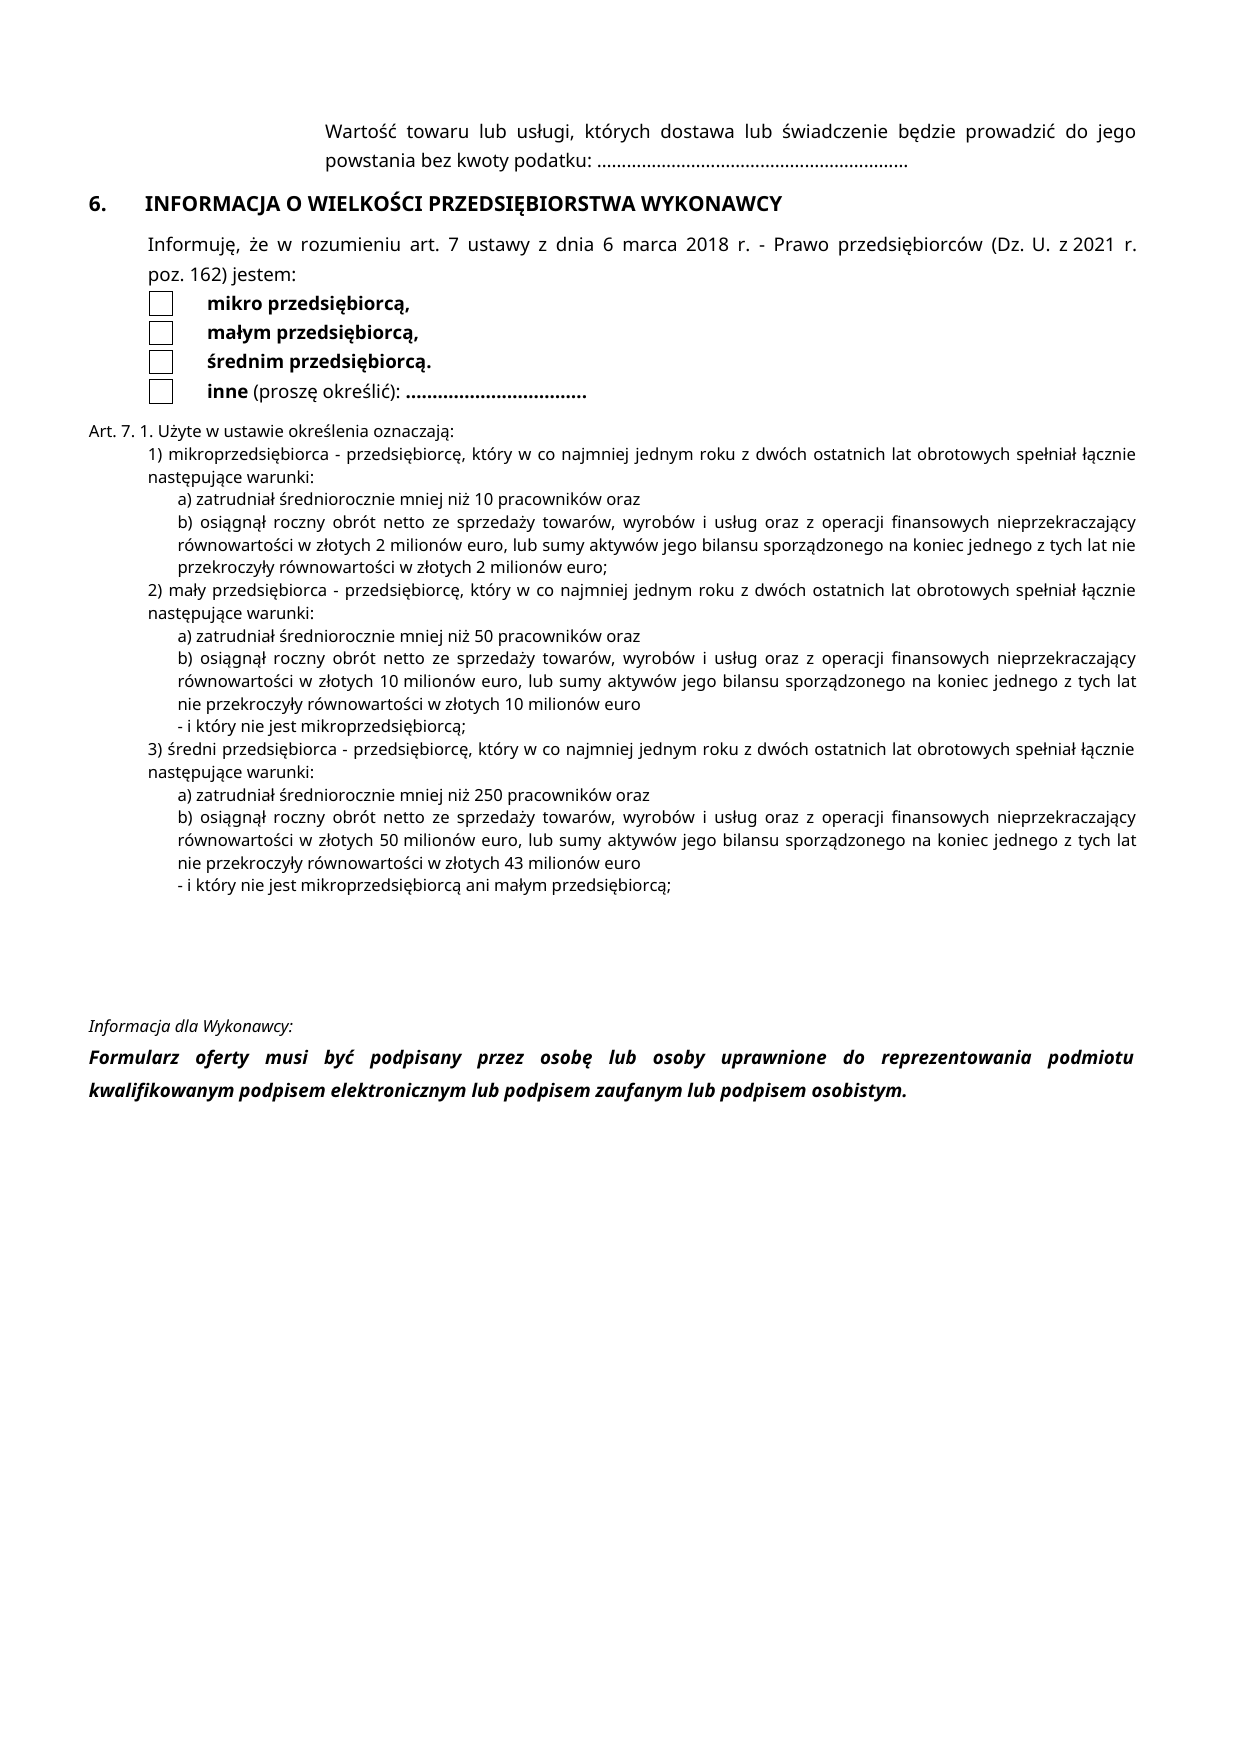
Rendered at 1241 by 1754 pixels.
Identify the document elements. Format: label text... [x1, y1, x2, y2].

text b) osiągnął roczny obrót netto ze sprzedaży towarów, wyrobów i usług oraz z operacji finansowych nieprzekraczający równowartości w złotych 2 milionów euro, lub sumy aktywów jego bilansu sporządzonego na koniec jednego z tych lat nie przekroczyły równowartości w złotych 2 milionów euro; [177, 511, 1137, 579]
text 2) mały przedsiębiorca - przedsiębiorcę, który w co najmniej jednym roku z dwóch ostatnich lat obrotowych spełniał łącznie następujące warunki: [148, 579, 1137, 624]
text b) osiągnął roczny obrót netto ze sprzedaży towarów, wyrobów i usług oraz z operacji finansowych nieprzekraczający równowartości w złotych 10 milionów euro, lub sumy aktywów jego bilansu sporządzonego na koniec jednego z tych lat nie przekroczyły równowartości w złotych 10 milionów euro [177, 647, 1137, 715]
text mikro przedsiębiorcą, [148, 290, 1137, 316]
text Informuję, że w rozumieniu art. 7 ustawy z dnia 6 marca 2018 r. - Prawo przedsiębiorców (Dz. U. z 2021 r. poz. 162) jestem: [148, 232, 1137, 287]
text - i który nie jest mikroprzedsiębiorcą ani małym przedsiębiorcą; [177, 874, 1137, 897]
text 1) mikroprzedsiębiorca - przedsiębiorcę, który w co najmniej jednym roku z dwóch ostatnich lat obrotowych spełniał łącznie następujące warunki: [148, 443, 1137, 488]
text 3) średni przedsiębiorca - przedsiębiorcę, który w co najmniej jednym roku z dwóch ostatnich lat obrotowych spełniał łącznie następujące warunki: [148, 738, 1137, 783]
text a) zatrudniał średniorocznie mniej niż 250 pracowników oraz [177, 783, 1137, 806]
text małym przedsiębiorcą, [148, 319, 1137, 345]
text Art. 7. 1. Użyte w ustawie określenia oznaczają: [89, 420, 1137, 443]
text a) zatrudniał średniorocznie mniej niż 50 pracowników oraz [177, 624, 1137, 647]
text inne (proszę określić): ……………………………. [148, 378, 1137, 404]
text a) zatrudniał średniorocznie mniej niż 10 pracowników oraz [177, 488, 1137, 511]
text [325, 118, 1137, 173]
text średnim przedsiębiorcą. [148, 349, 1137, 374]
list INFORMACJA O WIELKOŚCI PRZEDSIĘBIORSTWA WYKONAWCY [89, 189, 1137, 218]
text Formularz oferty musi być podpisany przez osobę lub osoby uprawnione do reprezentowania podmiotu kwalifikowanym podpisem elektronicznym lub podpisem zaufanym lub podpisem osobistym. [89, 1044, 1137, 1103]
text - i który nie jest mikroprzedsiębiorcą; [177, 715, 1137, 738]
text b) osiągnął roczny obrót netto ze sprzedaży towarów, wyrobów i usług oraz z operacji finansowych nieprzekraczający równowartości w złotych 50 milionów euro, lub sumy aktywów jego bilansu sporządzonego na koniec jednego z tych lat nie przekroczyły równowartości w złotych 43 milionów euro [177, 806, 1137, 874]
text Informacja dla Wykonawcy: [89, 1015, 1137, 1037]
